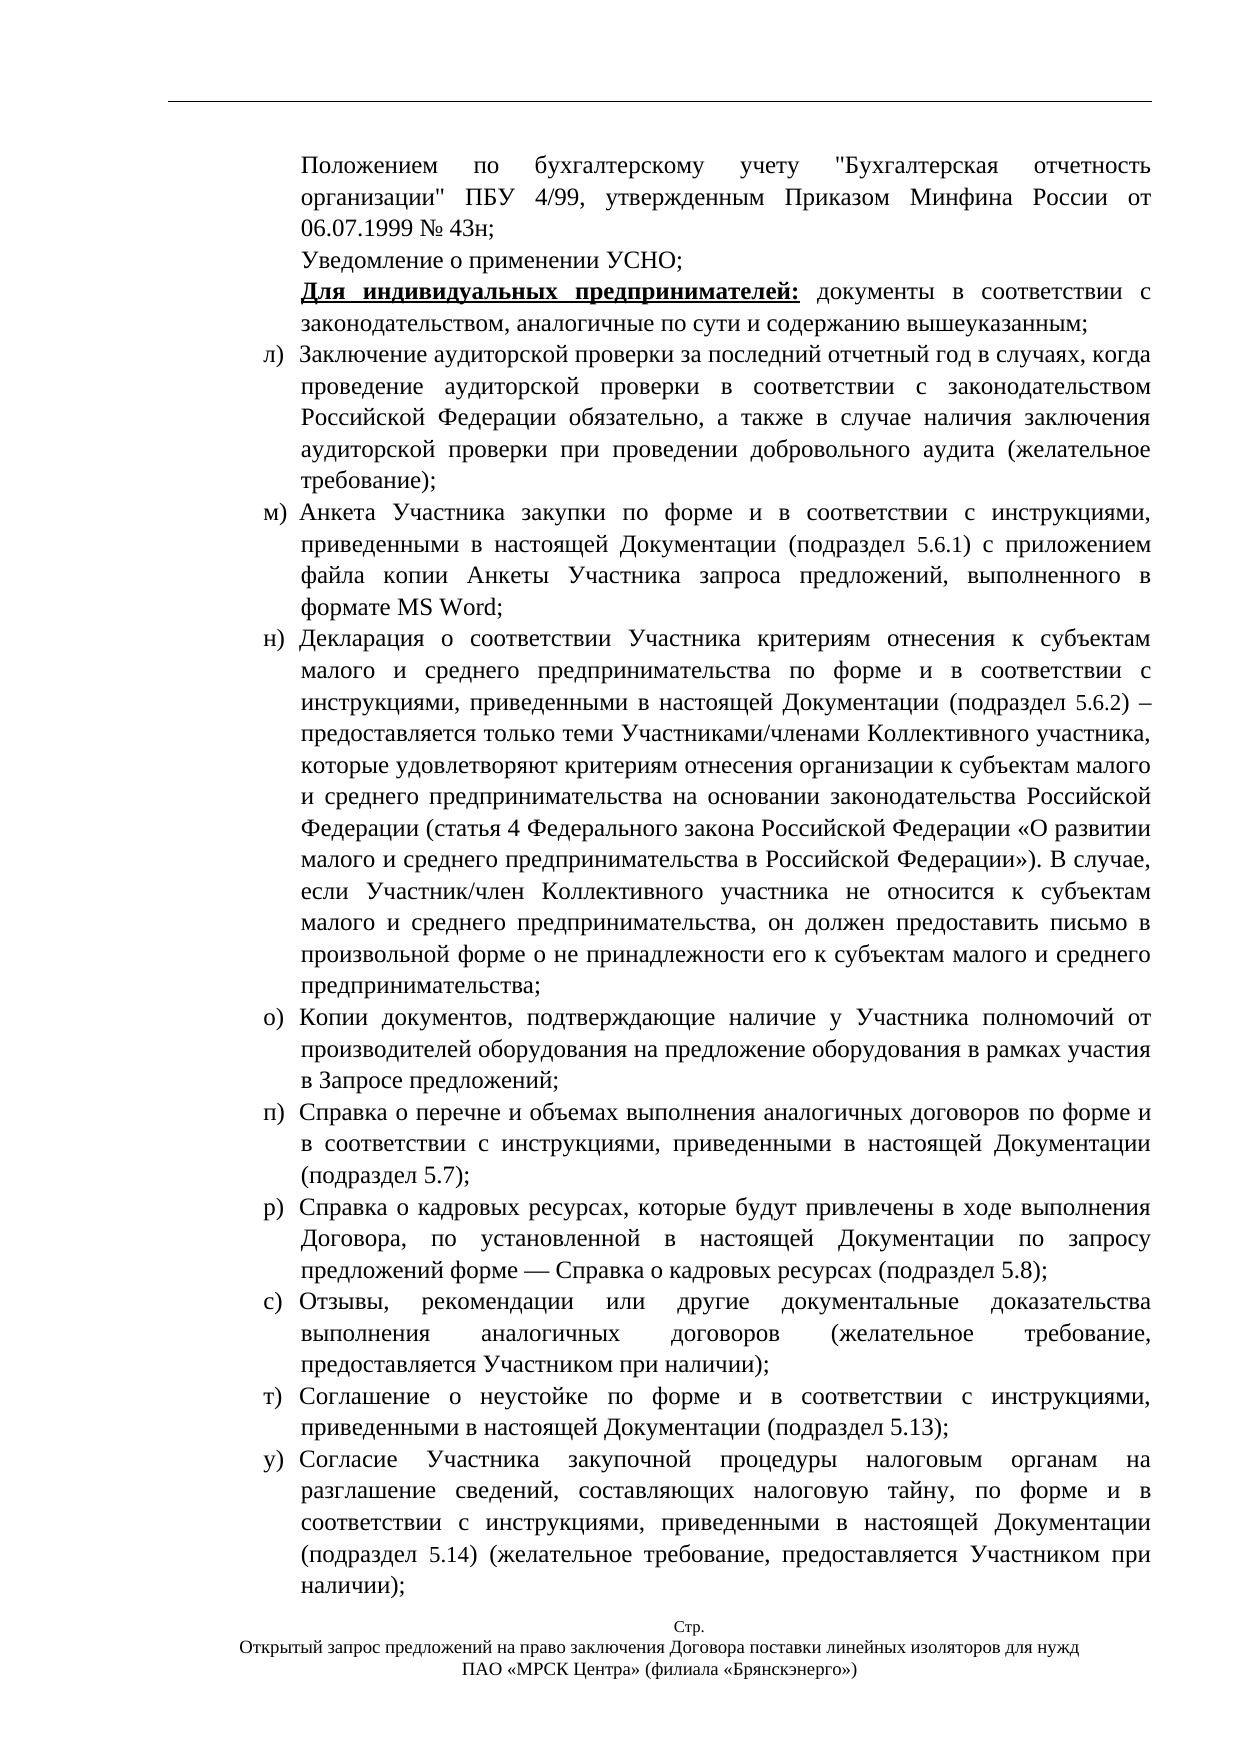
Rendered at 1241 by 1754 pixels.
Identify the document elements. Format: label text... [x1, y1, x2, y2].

list Копии документов, подтверждающие наличие у Участника полномочий от производителей оборудования на предложение оборудования в рамках участия в Запросе предложений; [263, 1002, 1152, 1094]
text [301, 150, 1152, 242]
text Уведомление о применении УСНО; [301, 245, 1152, 273]
list Справка о кадровых ресурсах, которые будут привлечены в ходе выполнения Договора, по установленной в настоящей Документации по запросу предложений форме — Справка о кадровых ресурсах (подраздел 5.8); [263, 1192, 1152, 1283]
list Согласие Участника закупочной процедуры налоговым органам на разглашение сведений, составляющих налоговую тайну, по форме и в соответствии с инструкциями, приведенными в настоящей Документации (подраздел 5.14) (желательное требование, предоставляется Участником при наличии); [263, 1444, 1152, 1599]
list Анкета Участника закупки по форме и в соответствии с инструкциями, приведенными в настоящей Документации (подраздел 5.6.1) с приложением файла копии Анкеты Участника запроса предложений, выполненного в формате MS Word; [263, 497, 1152, 621]
list Отзывы, рекомендации или другие документальные доказательства выполнения аналогичных договоров (желательное требование, предоставляется Участником при наличии); [263, 1286, 1152, 1378]
list Заключение аудиторской проверки за последний отчетный год в случаях, когда проведение аудиторской проверки в соответствии с законодательством Российской Федерации обязательно, а также в случае наличия заключения аудиторской проверки при проведении добровольного аудита (желательное требование); [263, 339, 1152, 494]
list Соглашение о неустойке по форме и в соответствии с инструкциями, приведенными в настоящей Документации (подраздел 5.13); [263, 1381, 1152, 1441]
text Для индивидуальных предпринимателей: документы в соответствии с законодательством, аналогичные по сути и содержанию вышеуказанным; [301, 276, 1152, 337]
list Справка о перечне и объемах выполнения аналогичных договоров по форме и в соответствии с инструкциями, приведенными в настоящей Документации (подраздел 5.7); [263, 1097, 1152, 1189]
list Декларация о соответствии Участника критериям отнесения к субъектам малого и среднего предпринимательства по форме и в соответствии с инструкциями, приведенными в настоящей Документации (подраздел 5.6.2) – предоставляется только теми Участниками/членами Коллективного участника, которые удовлетворяют критериям отнесения организации к субъектам малого и среднего предпринимательства на основании законодательства Российской Федерации (статья 4 Федерального закона Российской Федерации «О развитии малого и среднего предпринимательства в Российской Федерации»). В случае, если Участник/член Коллективного участника не относится к субъектам малого и среднего предпринимательства, он должен предоставить письмо в произвольной форме о не принадлежности его к субъектам малого и среднего предпринимательства; [263, 623, 1152, 999]
